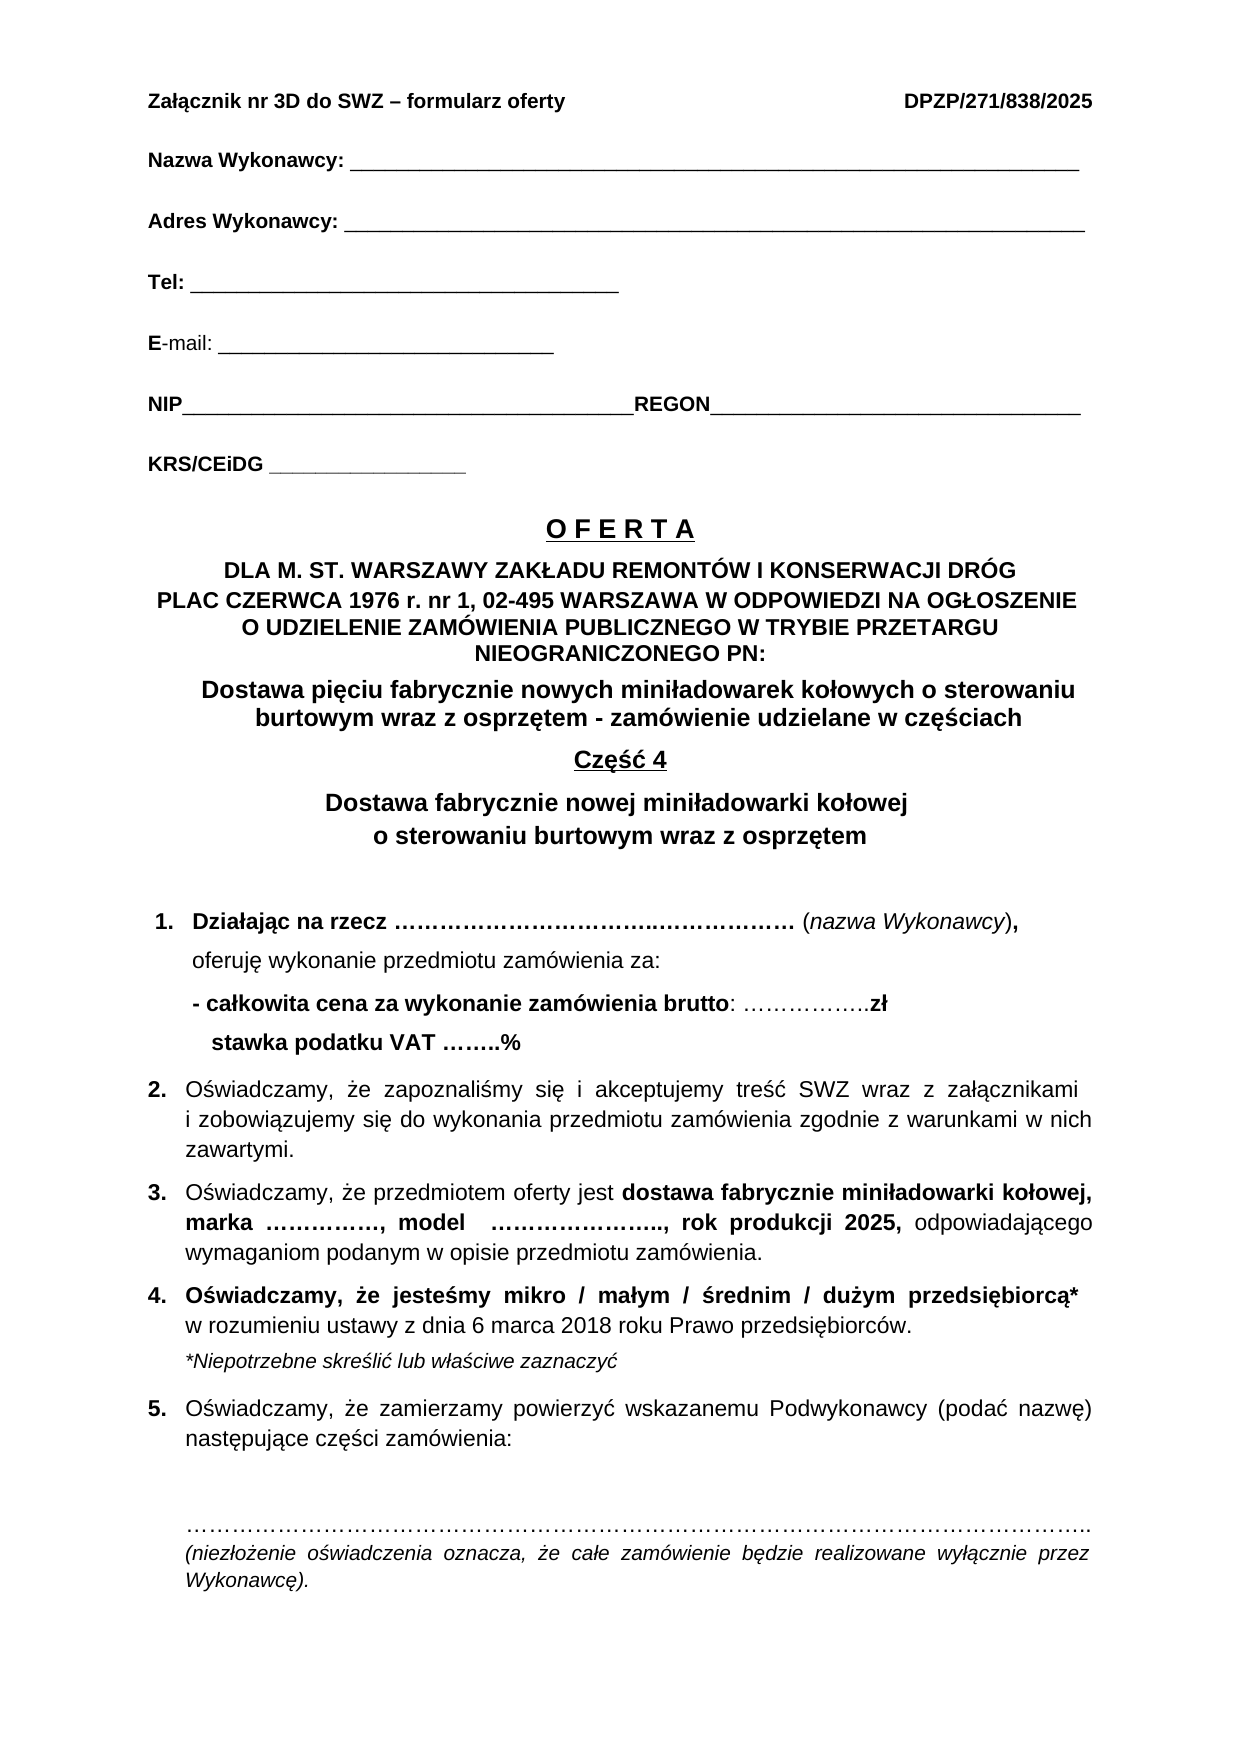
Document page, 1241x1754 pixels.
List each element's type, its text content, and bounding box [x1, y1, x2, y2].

subtitle DLA M. st. warszawy Zakładu remontów i konserwacji dróg [148, 557, 1093, 583]
text oferuję wykonanie przedmiotu zamówienia za: [192, 947, 1093, 973]
list Działając na rzecz ……………………………..……………… (nazwa Wykonawcy), [154, 908, 1093, 934]
list Oświadczamy, że zamierzamy powierzyć wskazanemu Podwykonawcy (podać nazwę) następujące części zamówienia: [148, 1395, 1093, 1452]
text ……………………………………………………………………………………………………….. [185, 1511, 1093, 1537]
text Dostawa fabrycznie nowej miniładowarki kołowej o sterowaniu burtowym wraz z osprzętem [148, 788, 1093, 850]
text *Niepotrzebne skreślić lub właściwe zaznaczyć [185, 1349, 1093, 1373]
text E-mail: _____________________________ [148, 330, 1093, 354]
text stawka podatku VAT ……..% [148, 1029, 1093, 1055]
list Oświadczamy, że jesteśmy mikro / małym / średnim / dużym przedsiębiorcą* w rozumieniu ustawy z dnia 6 marca 2018 roku Prawo przedsiębiorców. [148, 1282, 1093, 1339]
list Oświadczamy, że zapoznaliśmy się i akceptujemy treść SWZ wraz z załącznikami i zobowiązujemy się do wykonania przedmiotu zamówienia zgodnie z warunkami w nich zawartymi. [148, 1076, 1093, 1163]
text O F E R T A [148, 513, 1093, 544]
text Nazwa Wykonawcy: _______________________________________________________________ [148, 148, 1093, 172]
text KRS/CEiDG _________________ [148, 452, 1093, 476]
list Oświadczamy, że przedmiotem oferty jest dostawa fabrycznie miniładowarki kołowej, marka ……………, model ………………….., rok produkcji 2025, odpowiadającego wymaganiom podanym w opisie przedmiotu zamówienia. [148, 1179, 1093, 1266]
text PLAC CZERWCA 1976 r. nr 1, 02-495 WARSZAWA W ODPOWIEDZI NA OGŁOSZENIE O UDZIELENIE ZAMÓWIENIA PUBLICZNEGO W TRYBIE PRZETARGU NIEOGRANICZONEGO PN: [148, 587, 1093, 666]
text (niezłożenie oświadczenia oznacza, że całe zamówienie będzie realizowane wyłącznie przez Wykonawcę). [185, 1541, 1093, 1592]
text Adres Wykonawcy: ________________________________________________________________ [148, 208, 1093, 232]
text NIP_______________________________________REGON________________________________ [148, 391, 1093, 415]
text Dostawa pięciu fabrycznie nowych miniładowarek kołowych o sterowaniu burtowym wraz z osprzętem - zamówienie udzielane w częściach [185, 674, 1093, 732]
text - całkowita cena za wykonanie zamówienia brutto: ……………..zł [192, 990, 1093, 1016]
text Tel: _____________________________________ [148, 269, 1093, 293]
text Część 4 [148, 744, 1093, 773]
